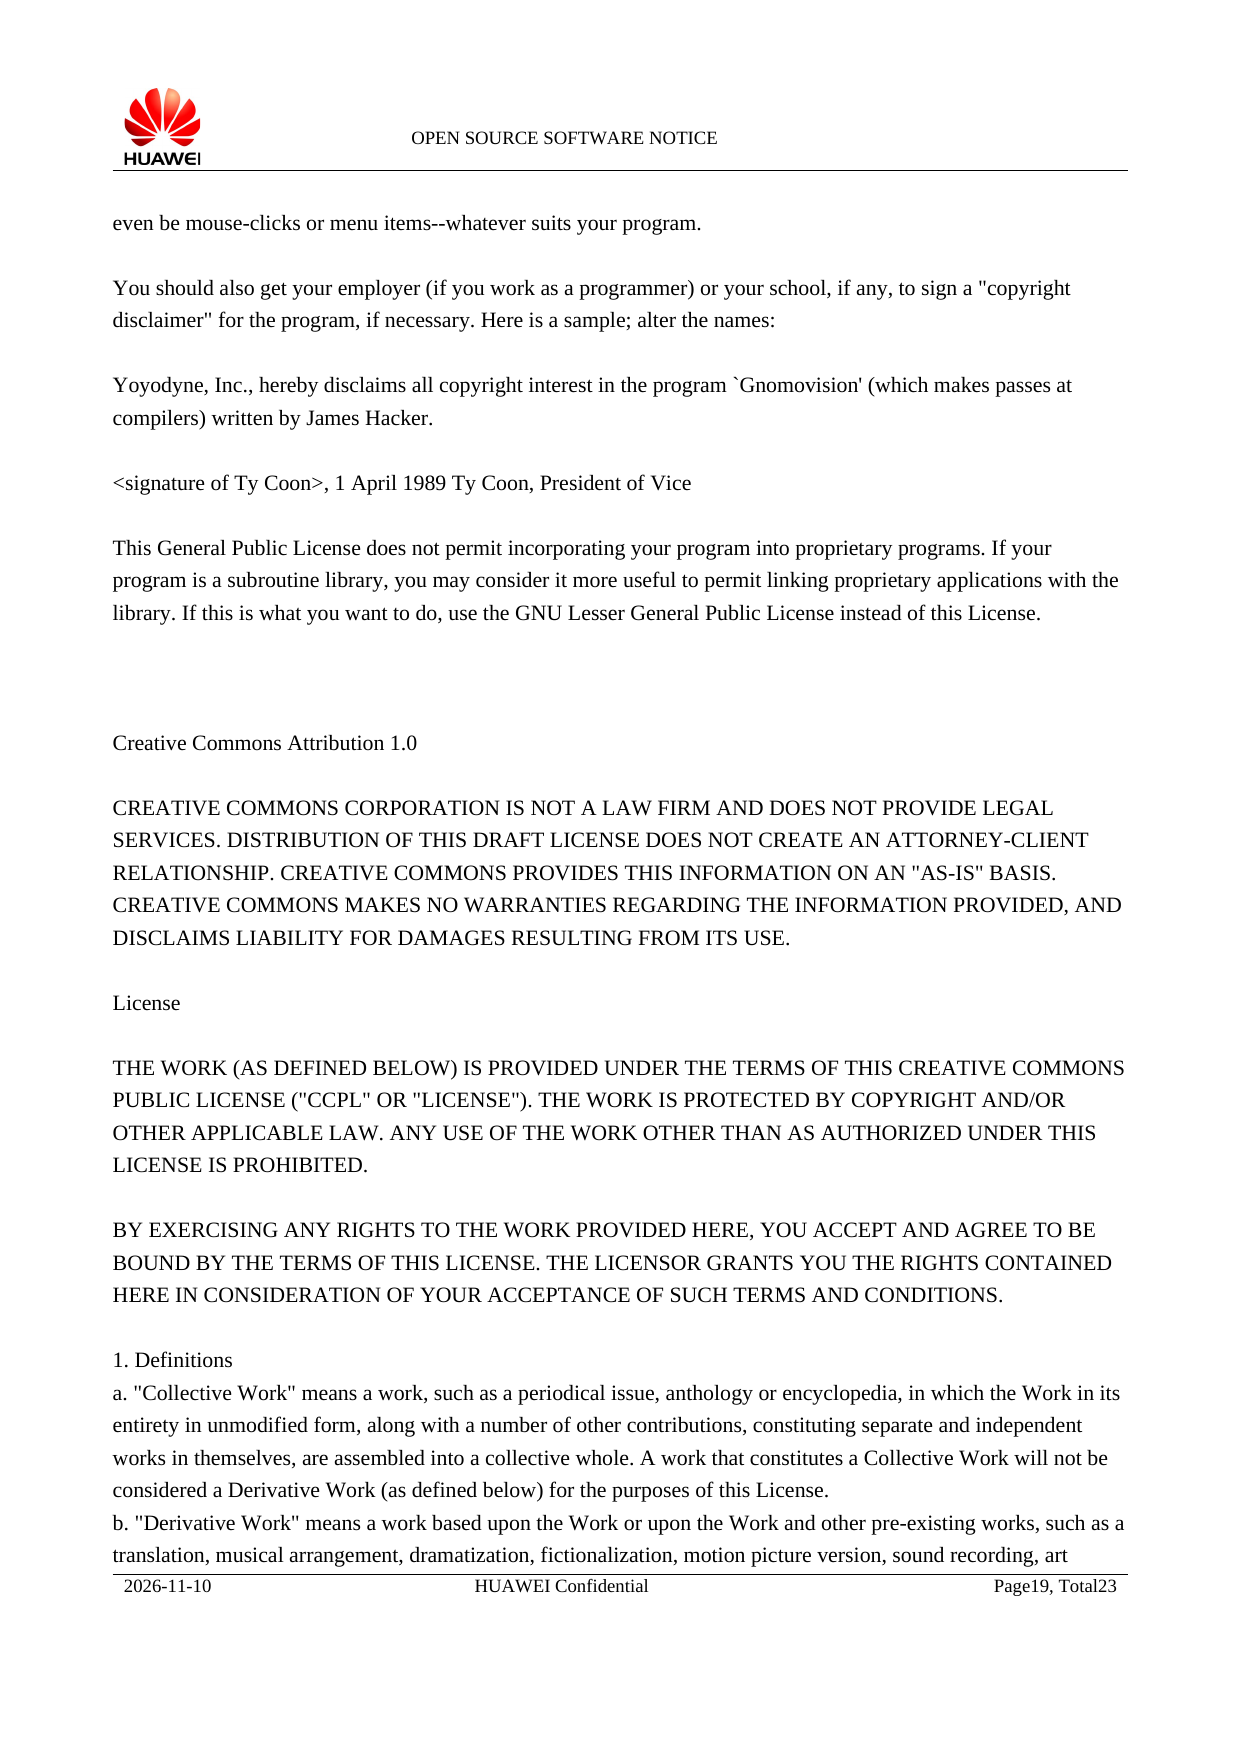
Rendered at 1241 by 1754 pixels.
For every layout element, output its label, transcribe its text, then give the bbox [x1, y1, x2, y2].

picture [124, 88, 201, 165]
